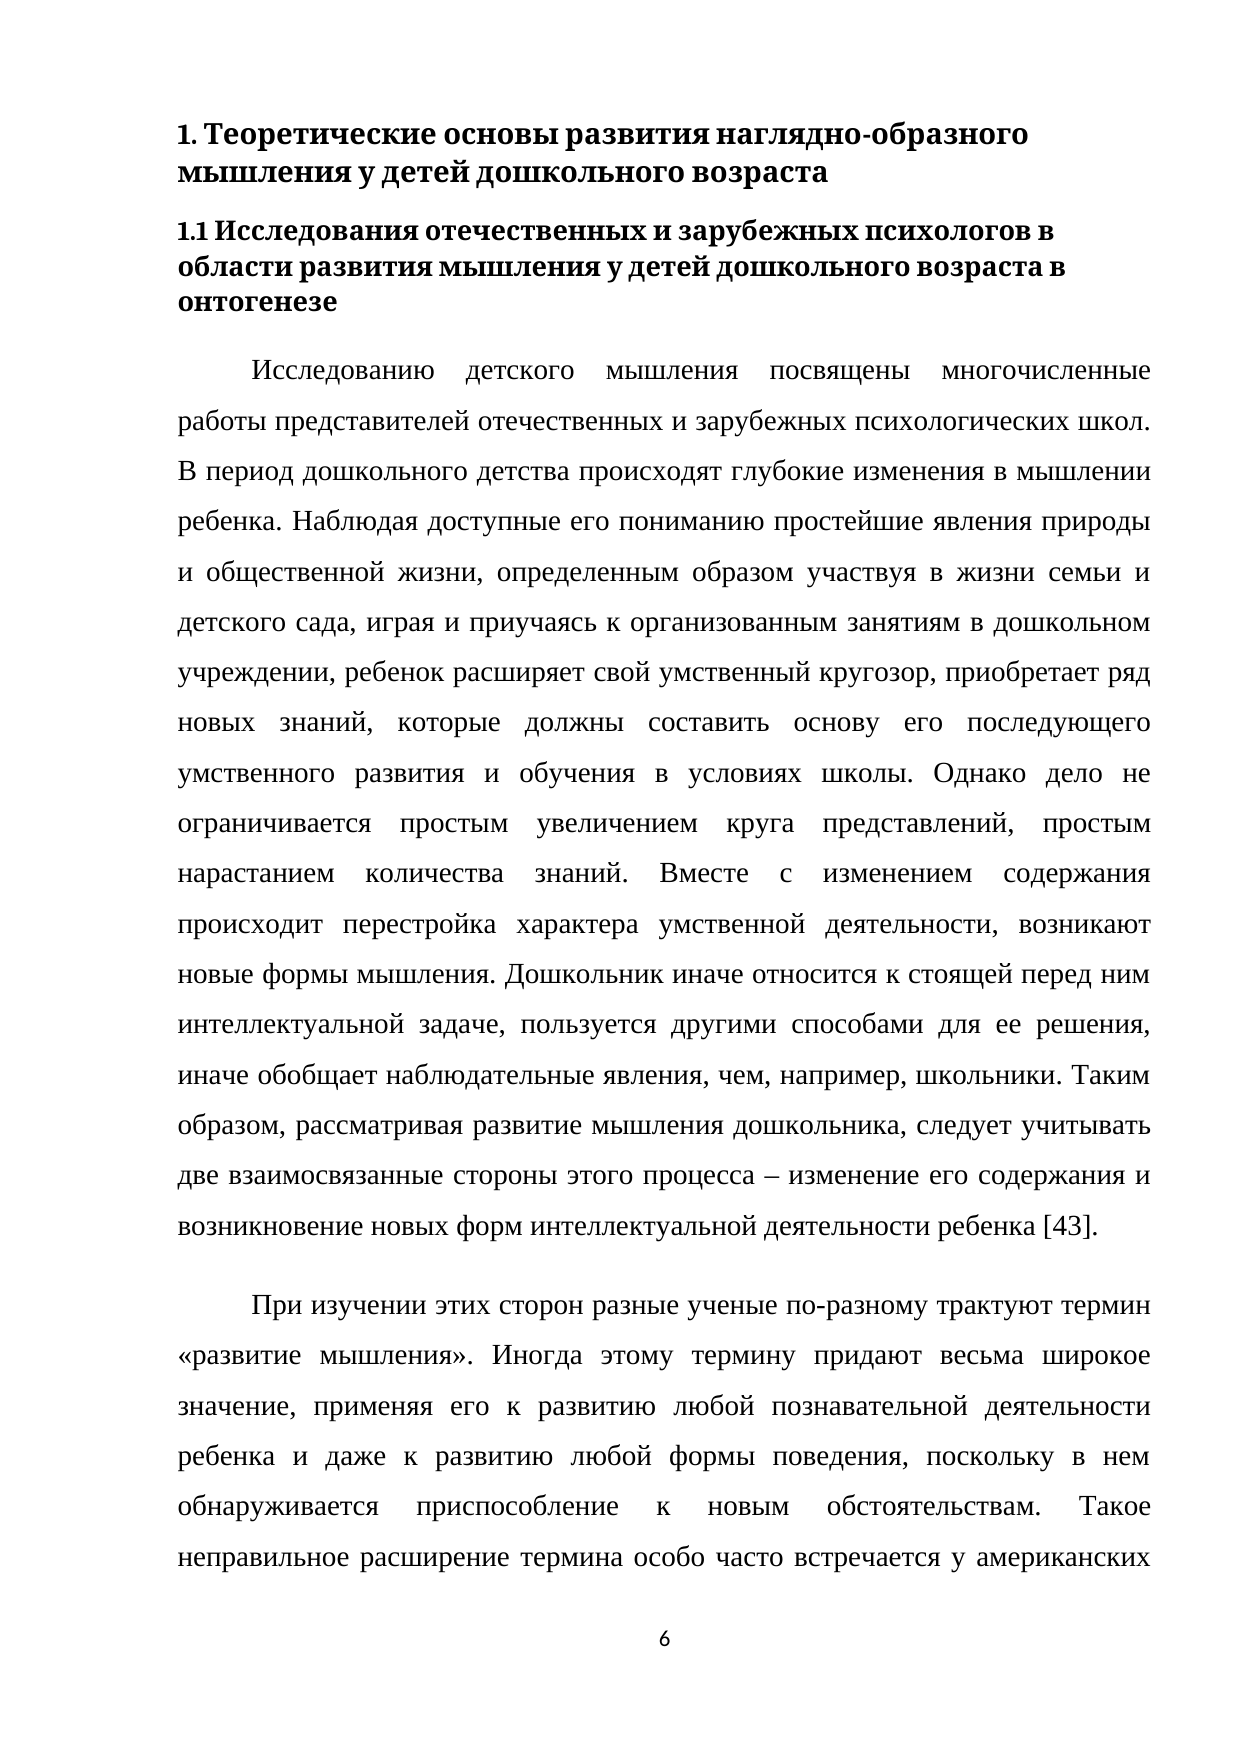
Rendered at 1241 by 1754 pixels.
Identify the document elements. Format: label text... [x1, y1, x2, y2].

subtitle 1.1 Исследования отечественных и зарубежных психологов в области развития мышления у детей дошкольного возраста в онтогенезе [177, 216, 1152, 319]
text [177, 1287, 1152, 1572]
subtitle 1. Теоретические основы развития наглядно-образного мышления у детей дошкольного возраста [177, 118, 1152, 190]
text Исследованию детского мышления посвящены многочисленные работы представителей отечественных и зарубежных психологических школ. В период дошкольного детства происходят глубокие изменения в мышлении ребенка. Наблюдая доступные его пониманию простейшие явления природы и общественной жизни, определенным образом участвуя в жизни семьи и детского сада, играя и приучаясь к организованным занятиям в дошкольном учреждении, ребенок расширяет свой умственный кругозор, приобретает ряд новых знаний, которые должны составить основу его последующего умственного развития и обучения в условиях школы. Однако дело не ограничивается простым увеличением круга представлений, простым нарастанием количества знаний. Вместе с изменением содержания происходит перестройка характера умственной деятельности, возникают новые формы мышления. Дошкольник иначе относится к стоящей перед ним интеллектуальной задаче, пользуется другими способами для ее решения, иначе обобщает наблюдательные явления, чем, например, школьники. Таким образом, рассматривая развитие мышления дошкольника, следует учитывать две взаимосвязанные стороны этого процесса – изменение его содержания и возникновение новых форм интеллектуальной деятельности ребенка [43]. [177, 352, 1152, 1241]
